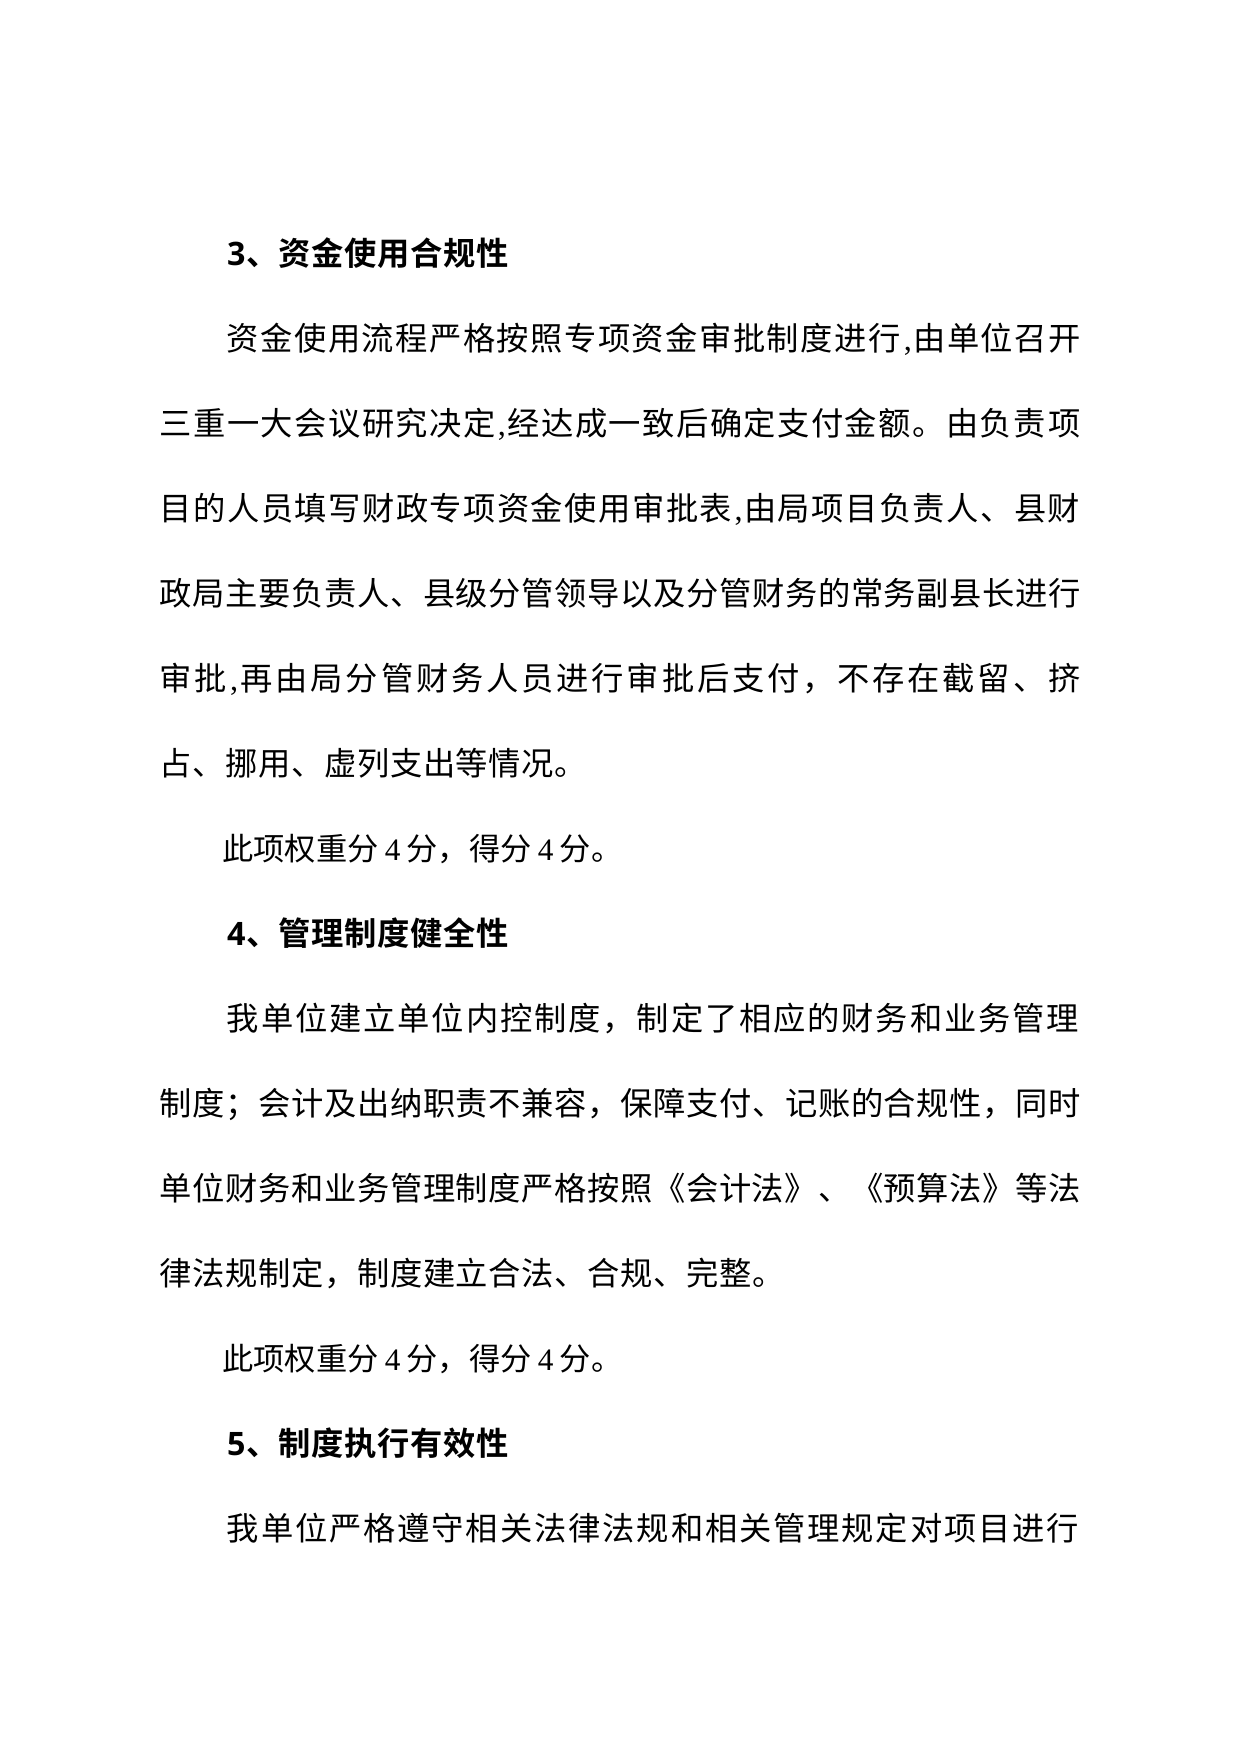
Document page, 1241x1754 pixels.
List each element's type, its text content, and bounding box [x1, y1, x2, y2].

list 5、制度执行有效性 [159, 1399, 1081, 1484]
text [159, 1484, 1081, 1569]
list 4、管理制度健全性 [159, 889, 1081, 974]
text 资金使用流程严格按照专项资金审批制度进行,由单位召开三重一大会议研究决定,经达成一致后确定支付金额。由负责项目的人员填写财政专项资金使用审批表,由局项目负责人、县财政局主要负责人、县级分管领导以及分管财务的常务副县长进行审批,再由局分管财务人员进行审批后支付，不存在截留、挤占、挪用、虚列支出等情况。 [159, 294, 1081, 804]
title 此项权重分4分，得分4分。 [159, 1314, 1081, 1399]
list 3、资金使用合规性 [159, 209, 1081, 294]
text 我单位建立单位内控制度，制定了相应的财务和业务管理制度；会计及出纳职责不兼容，保障支付、记账的合规性，同时单位财务和业务管理制度严格按照《会计法》、《预算法》等法律法规制定，制度建立合法、合规、完整。 [159, 974, 1081, 1314]
title 此项权重分4分，得分4分。 [159, 804, 1081, 889]
